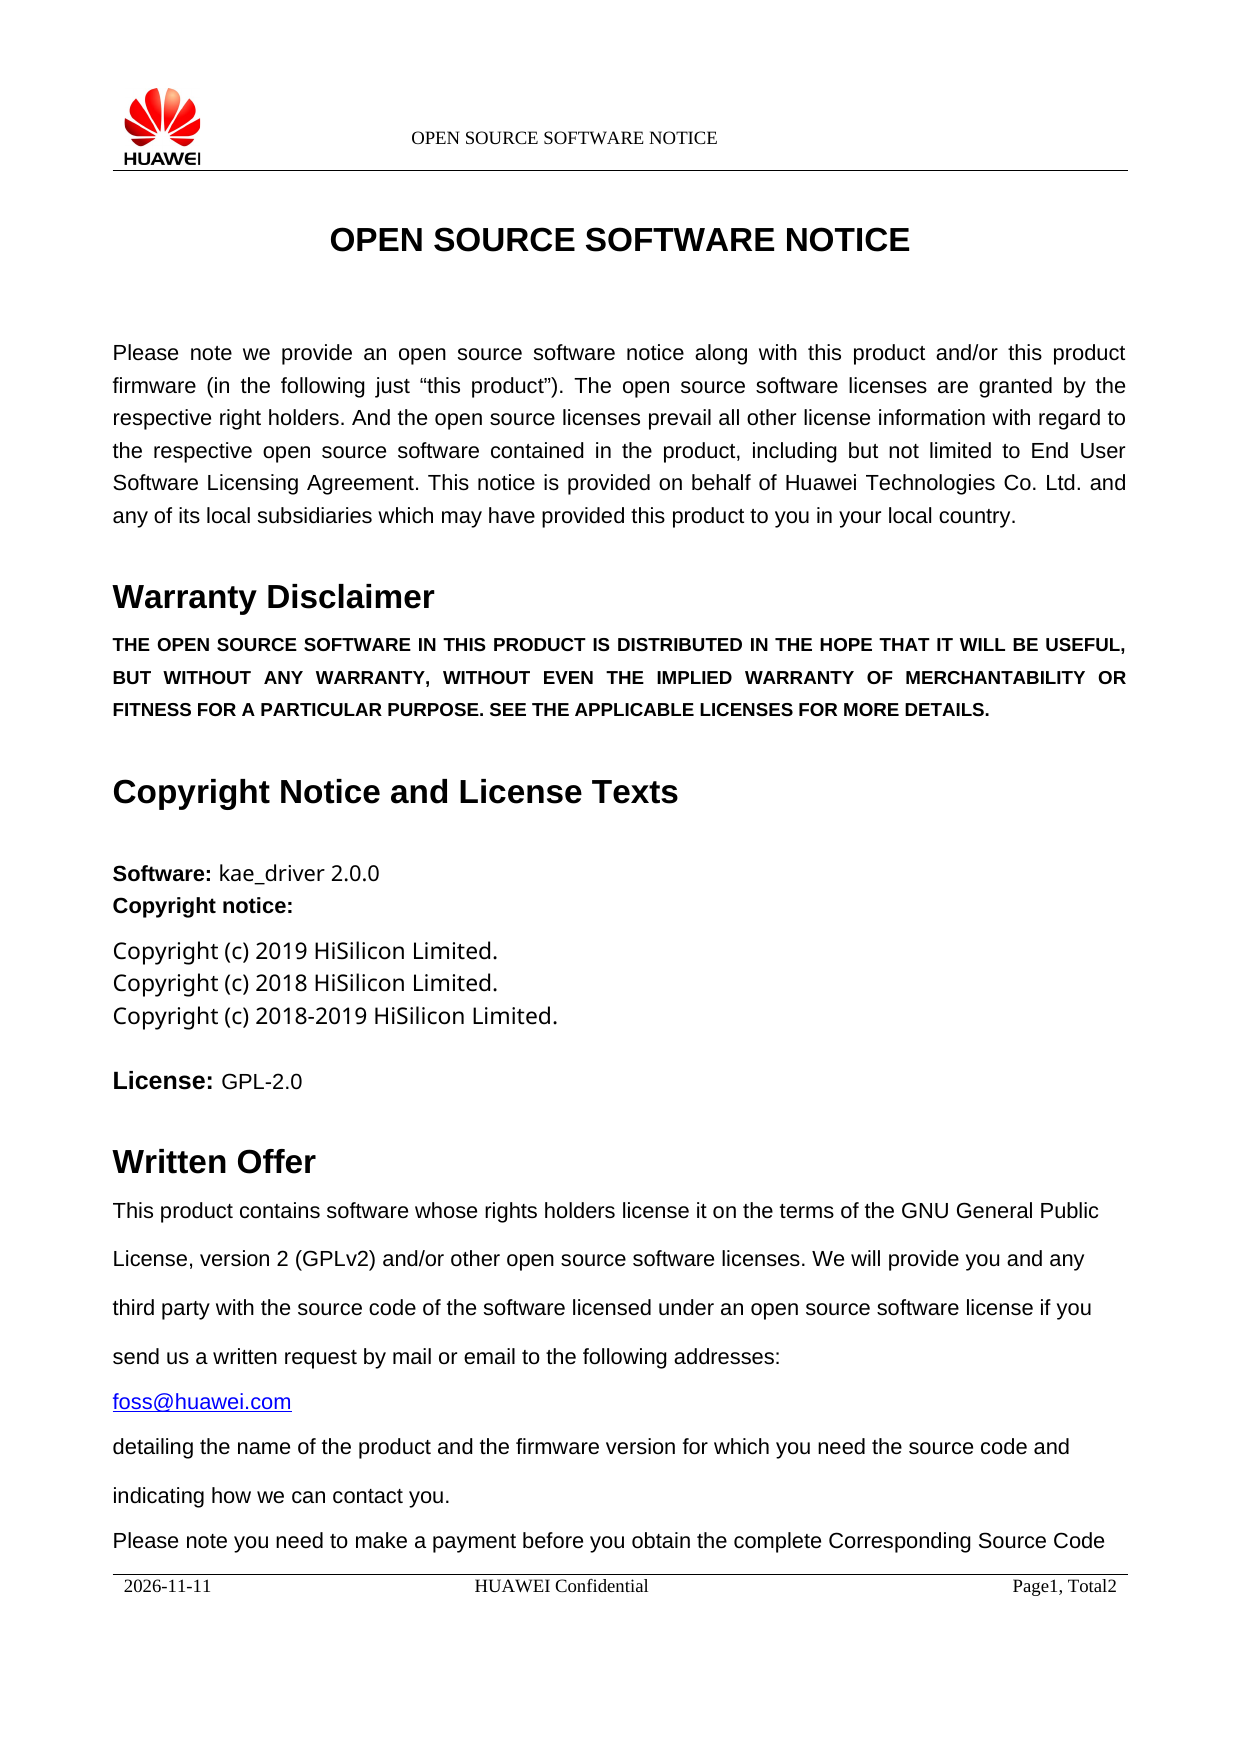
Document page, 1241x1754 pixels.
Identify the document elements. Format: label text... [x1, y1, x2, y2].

text License: GPL-2.0 [112, 1064, 1128, 1096]
title Software: kae_driver 2.0.0 [112, 856, 1128, 889]
text Written Offer [112, 1129, 1128, 1194]
text This product contains software whose rights holders license it on the terms of the GNU General Public License, version 2 (GPLv2) and/or other open source software licenses. We will provide you and any third party with the source code of the software licensed under an open source software license if you send us a written request by mail or email to the following addresses: [112, 1194, 1128, 1373]
text Warranty Disclaimer [112, 564, 1128, 629]
text The open source software in this product is distributed in the hope that it will be useful, but WITHOUT ANY WARRANTY, without even the implied warranty of MERCHANTABILITY or FITNESS FOR A PARTICULAR PURPOSE. See the applicable licenses for more details. [112, 629, 1128, 726]
text OPEN SOURCE SOFTWARE NOTICE [112, 206, 1128, 271]
text foss@huawei.com [112, 1385, 1128, 1418]
text Copyright (c) 2019 HiSilicon Limited. Copyright (c) 2018 HiSilicon Limited. Copyright (c) 2018-2019 HiSilicon Limited. [112, 934, 1128, 1064]
text Copyright notice: [112, 889, 1128, 921]
text Please note we provide an open source software notice along with this product and/or this product firmware (in the following just “this product”). The open source software licenses are granted by the respective right holders. And the open source licenses prevail all other license information with regard to the respective open source software contained in the product, including but not limited to End User Software Licensing Agreement. This notice is provided on behalf of Huawei Technologies Co. Ltd. and any of its local subsidiaries which may have provided this product to you in your local country. [112, 336, 1128, 531]
text detailing the name of the product and the firmware version for which you need the source code and indicating how we can contact you. [112, 1430, 1128, 1512]
text Copyright Notice and License Texts [112, 759, 1128, 824]
picture [124, 88, 201, 165]
